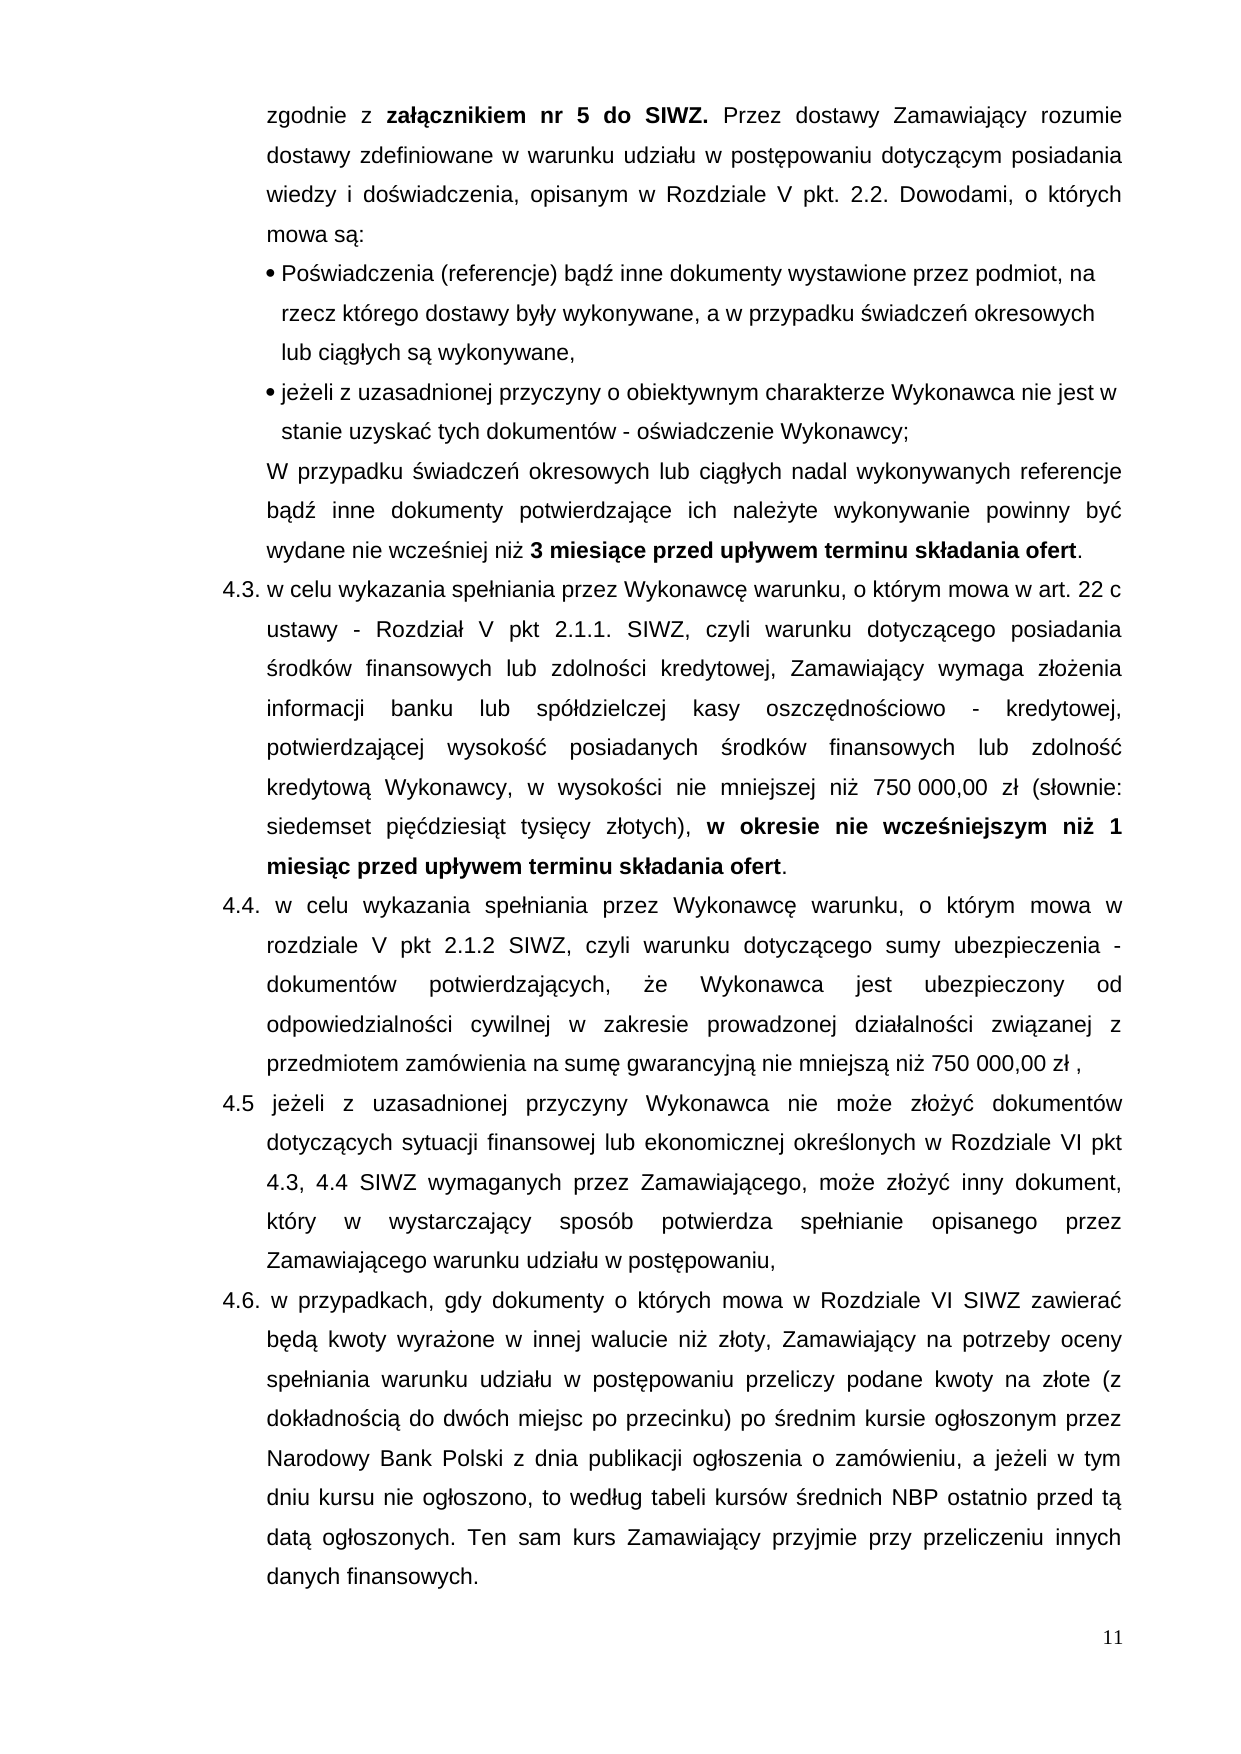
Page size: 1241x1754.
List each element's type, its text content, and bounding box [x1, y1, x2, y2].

text 4.3. w celu wykazania spełniania przez Wykonawcę warunku, o którym mowa w art. 22 c ustawy - Rozdział V pkt 2.1.1. SIWZ, czyli warunku dotyczącego posiadania środków finansowych lub zdolności kredytowej, Zamawiający wymaga złożenia informacji banku lub spółdzielczej kasy oszczędnościowo - kredytowej, potwierdzającej wysokość posiadanych środków finansowych lub zdolność kredytową Wykonawcy, w wysokości nie mniejszej niż 750 000,00 zł (słownie: siedemset pięćdziesiąt tysięcy złotych), w okresie nie wcześniejszym niż 1 miesiąc przed upływem terminu składania ofert. [222, 576, 1122, 879]
text 4.6. w przypadkach, gdy dokumenty o których mowa w Rozdziale VI SIWZ zawierać będą kwoty wyrażone w innej walucie niż złoty, Zamawiający na potrzeby oceny spełniania warunku udziału w postępowaniu przeliczy podane kwoty na złote (z dokładnością do dwóch miejsc po przecinku) po średnim kursie ogłoszonym przez Narodowy Bank Polski z dnia publikacji ogłoszenia o zamówieniu, a jeżeli w tym dniu kursu nie ogłoszono, to według tabeli kursów średnich NBP ostatnio przed tą datą ogłoszonych. Ten sam kurs Zamawiający przyjmie przy przeliczeniu innych danych finansowych. [222, 1287, 1122, 1589]
list jeżeli z uzasadnionej przyczyny o obiektywnym charakterze Wykonawca nie jest w stanie uzyskać tych dokumentów - oświadczenie Wykonawcy; [266, 379, 1122, 445]
text 4.4. w celu wykazania spełniania przez Wykonawcę warunku, o którym mowa w rozdziale V pkt 2.1.2 SIWZ, czyli warunku dotyczącego sumy ubezpieczenia - dokumentów potwierdzających, że Wykonawca jest ubezpieczony od odpowiedzialności cywilnej w zakresie prowadzonej działalności związanej z przedmiotem zamówienia na sumę gwarancyjną nie mniejszą niż 750 000,00 zł , [222, 892, 1122, 1076]
list Poświadczenia (referencje) bądź inne dokumenty wystawione przez podmiot, na rzecz którego dostawy były wykonywane, a w przypadku świadczeń okresowych lub ciągłych są wykonywane, [266, 260, 1122, 366]
text 4.5 jeżeli z uzasadnionej przyczyny Wykonawca nie może złożyć dokumentów dotyczących sytuacji finansowej lub ekonomicznej określonych w Rozdziale VI pkt 4.3, 4.4 SIWZ wymaganych przez Zamawiającego, może złożyć inny dokument, który w wystarczający sposób potwierdza spełnianie opisanego przez Zamawiającego warunku udziału w postępowaniu, [222, 1089, 1122, 1274]
text W przypadku świadczeń okresowych lub ciągłych nadal wykonywanych referencje bądź inne dokumenty potwierdzające ich należyte wykonywanie powinny być wydane nie wcześniej niż 3 miesiące przed upływem terminu składania ofert. [266, 458, 1122, 563]
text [222, 102, 1122, 247]
